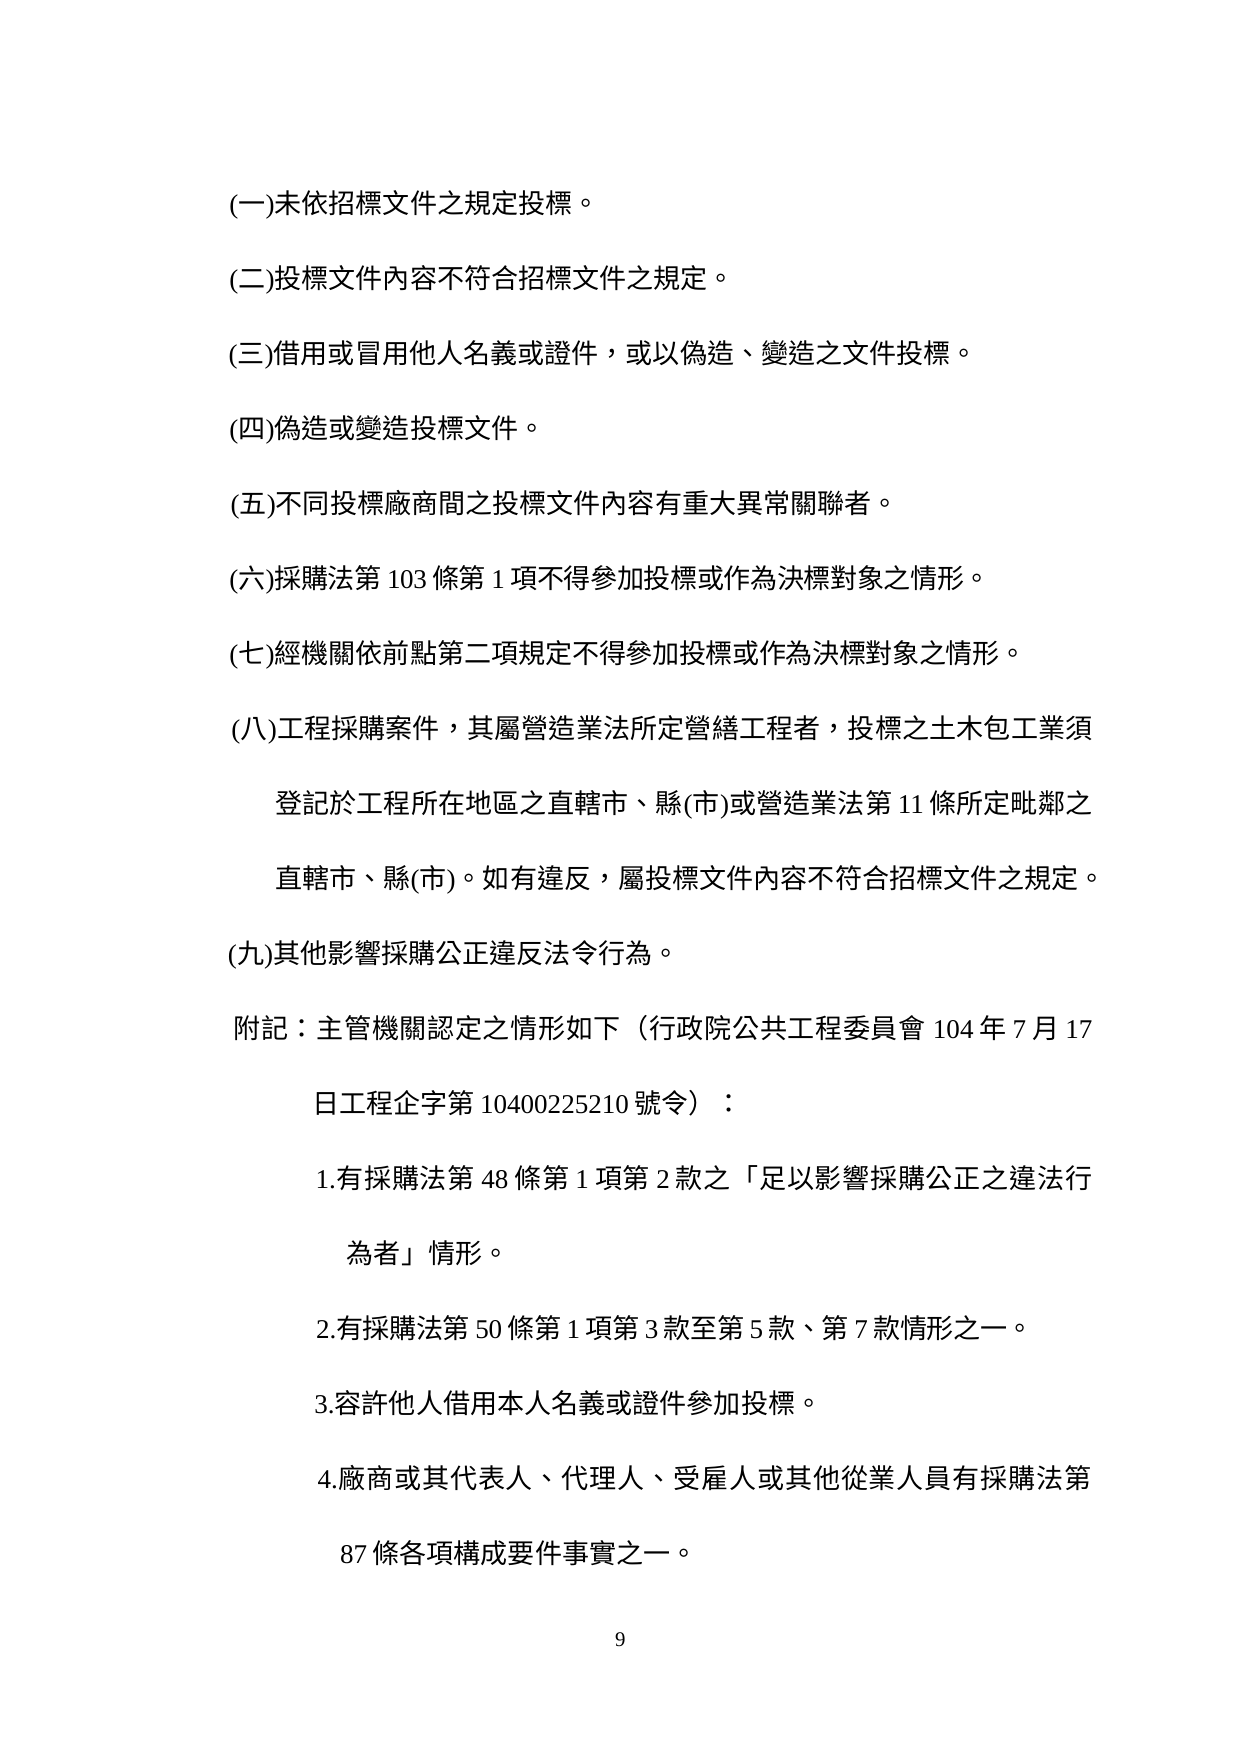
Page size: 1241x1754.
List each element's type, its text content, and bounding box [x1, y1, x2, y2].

text (四)偽造或變造投標文件。 [229, 389, 1092, 464]
text (六)採購法第103條第1項不得參加投標或作為決標對象之情形。 [229, 539, 1092, 614]
text 2.有採購法第50條第1項第3款至第5款、第7款情形之一。 [316, 1289, 1092, 1364]
text (五)不同投標廠商間之投標文件內容有重大異常關聯者。 [230, 464, 1092, 539]
text (一)未依招標文件之規定投標。 [229, 164, 1092, 239]
text (七)經機關依前點第二項規定不得參加投標或作為決標對象之情形。 [229, 614, 1092, 689]
text 4.廠商或其代表人、代理人、受雇人或其他從業人員有採購法第87條各項構成要件事實之一。 [317, 1439, 1092, 1589]
text (二)投標文件內容不符合招標文件之規定。 [229, 239, 1092, 314]
text (八)工程採購案件，其屬營造業法所定營繕工程者，投標之土木包工業須登記於工程所在地區之直轄市、縣(市)或營造業法第11條所定毗鄰之直轄市、縣(市)。如有違反，屬投標文件內容不符合招標文件之規定。 [231, 689, 1092, 914]
text 3.容許他人借用本人名義或證件參加投標。 [314, 1364, 1092, 1439]
text (三)借用或冒用他人名義或證件，或以偽造、變造之文件投標。 [228, 314, 1092, 389]
text 附記：主管機關認定之情形如下（行政院公共工程委員會104年7月17日工程企字第10400225210號令）： [233, 989, 1092, 1139]
text (九)其他影響採購公正違反法令行為。 [228, 914, 1092, 989]
text 1.有採購法第48條第1項第2款之「足以影響採購公正之違法行為者」情形。 [315, 1139, 1092, 1289]
